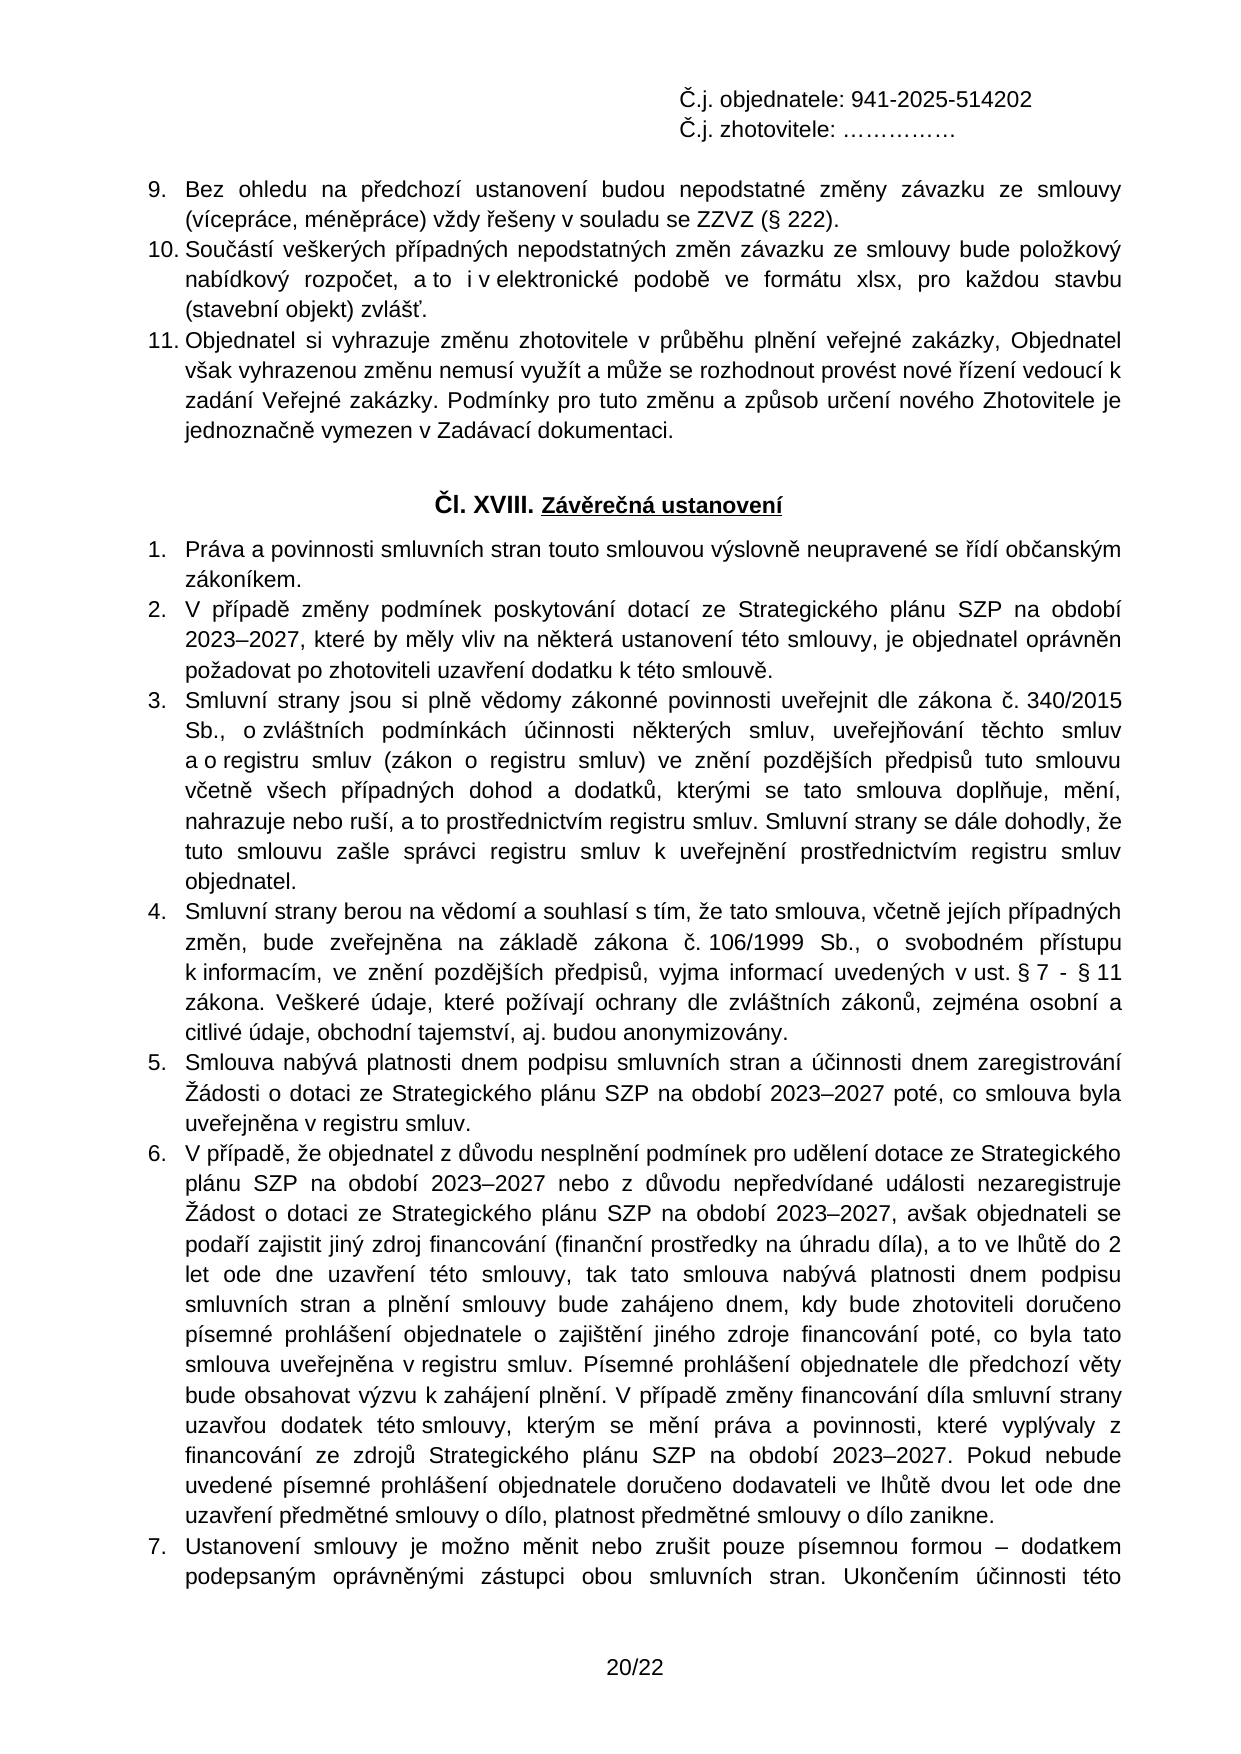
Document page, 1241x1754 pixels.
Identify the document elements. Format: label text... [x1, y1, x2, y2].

list V případě změny podmínek poskytování dotací ze Strategického plánu SZP na období 2023–2027, které by měly vliv na některá ustanovení této smlouvy, je objednatel oprávněn požadovat po zhotoviteli uzavření dodatku k této smlouvě. [148, 596, 1122, 683]
list Smlouva nabývá platnosti dnem podpisu smluvních stran a účinnosti dnem zaregistrování Žádosti o dotaci ze Strategického plánu SZP na období 2023–2027 poté, co smlouva byla uveřejněna v registru smluv. [148, 1049, 1122, 1136]
list Práva a povinnosti smluvních stran touto smlouvou výslovně neupravené se řídí občanským zákoníkem. [148, 536, 1122, 592]
text Závěrečná ustanovení [148, 490, 1122, 519]
list Objednatel si vyhrazuje změnu zhotovitele v průběhu plnění veřejné zakázky, Objednatel však vyhrazenou změnu nemusí využít a může se rozhodnout provést nové řízení vedoucí k zadání Veřejné zakázky. Podmínky pro tuto změnu a způsob určení nového Zhotovitele je jednoznačně vymezen v Zadávací dokumentaci. [148, 327, 1122, 444]
list V případě, že objednatel z důvodu nesplnění podmínek pro udělení dotace ze Strategického plánu SZP na období 2023–2027 nebo z důvodu nepředvídané události nezaregistruje Žádost o dotaci ze Strategického plánu SZP na období 2023–2027, avšak objednateli se podaří zajistit jiný zdroj financování (finanční prostředky na úhradu díla), a to ve lhůtě do 2 let ode dne uzavření této smlouvy, tak tato smlouva nabývá platnosti dnem podpisu smluvních stran a plnění smlouvy bude zahájeno dnem, kdy bude zhotoviteli doručeno písemné prohlášení objednatele o zajištění jiného zdroje financování poté, co byla tato smlouva uveřejněna v registru smluv. Písemné prohlášení objednatele dle předchozí věty bude obsahovat výzvu k zahájení plnění. V případě změny financování díla smluvní strany uzavřou dodatek této smlouvy, kterým se mění práva a povinnosti, které vyplývaly z financování ze zdrojů Strategického plánu SZP na období 2023–2027. Pokud nebude uvedené písemné prohlášení objednatele doručeno dodavateli ve lhůtě dvou let ode dne uzavření předmětné smlouvy o dílo, platnost předmětné smlouvy o dílo zanikne. [148, 1140, 1122, 1529]
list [148, 1533, 1122, 1589]
list Bez ohledu na předchozí ustanovení budou nepodstatné změny závazku ze smlouvy (vícepráce, méněpráce) vždy řešeny v souladu se ZZVZ (§ 222). [148, 176, 1122, 232]
list Součástí veškerých případných nepodstatných změn závazku ze smlouvy bude položkový nabídkový rozpočet, a to i v elektronické podobě ve formátu xlsx, pro každou stavbu (stavební objekt) zvlášť. [148, 236, 1122, 323]
list Smluvní strany berou na vědomí a souhlasí s tím, že tato smlouva, včetně jejích případných změn, bude zveřejněna na základě zákona č. 106/1999 Sb., o svobodném přístupu k informacím, ve znění pozdějších předpisů, vyjma informací uvedených v ust. § 7 - § 11 zákona. Veškeré údaje, které požívají ochrany dle zvláštních zákonů, zejména osobní a citlivé údaje, obchodní tajemství, aj. budou anonymizovány. [148, 898, 1122, 1045]
list Smluvní strany jsou si plně vědomy zákonné povinnosti uveřejnit dle zákona č. 340/2015 Sb., o zvláštních podmínkách účinnosti některých smluv, uveřejňování těchto smluv a o registru smluv (zákon o registru smluv) ve znění pozdějších předpisů tuto smlouvu včetně všech případných dohod a dodatků, kterými se tato smlouva doplňuje, mění, nahrazuje nebo ruší, a to prostřednictvím registru smluv. Smluvní strany se dále dohodly, že tuto smlouvu zašle správci registru smluv k uveřejnění prostřednictvím registru smluv objednatel. [148, 687, 1122, 894]
